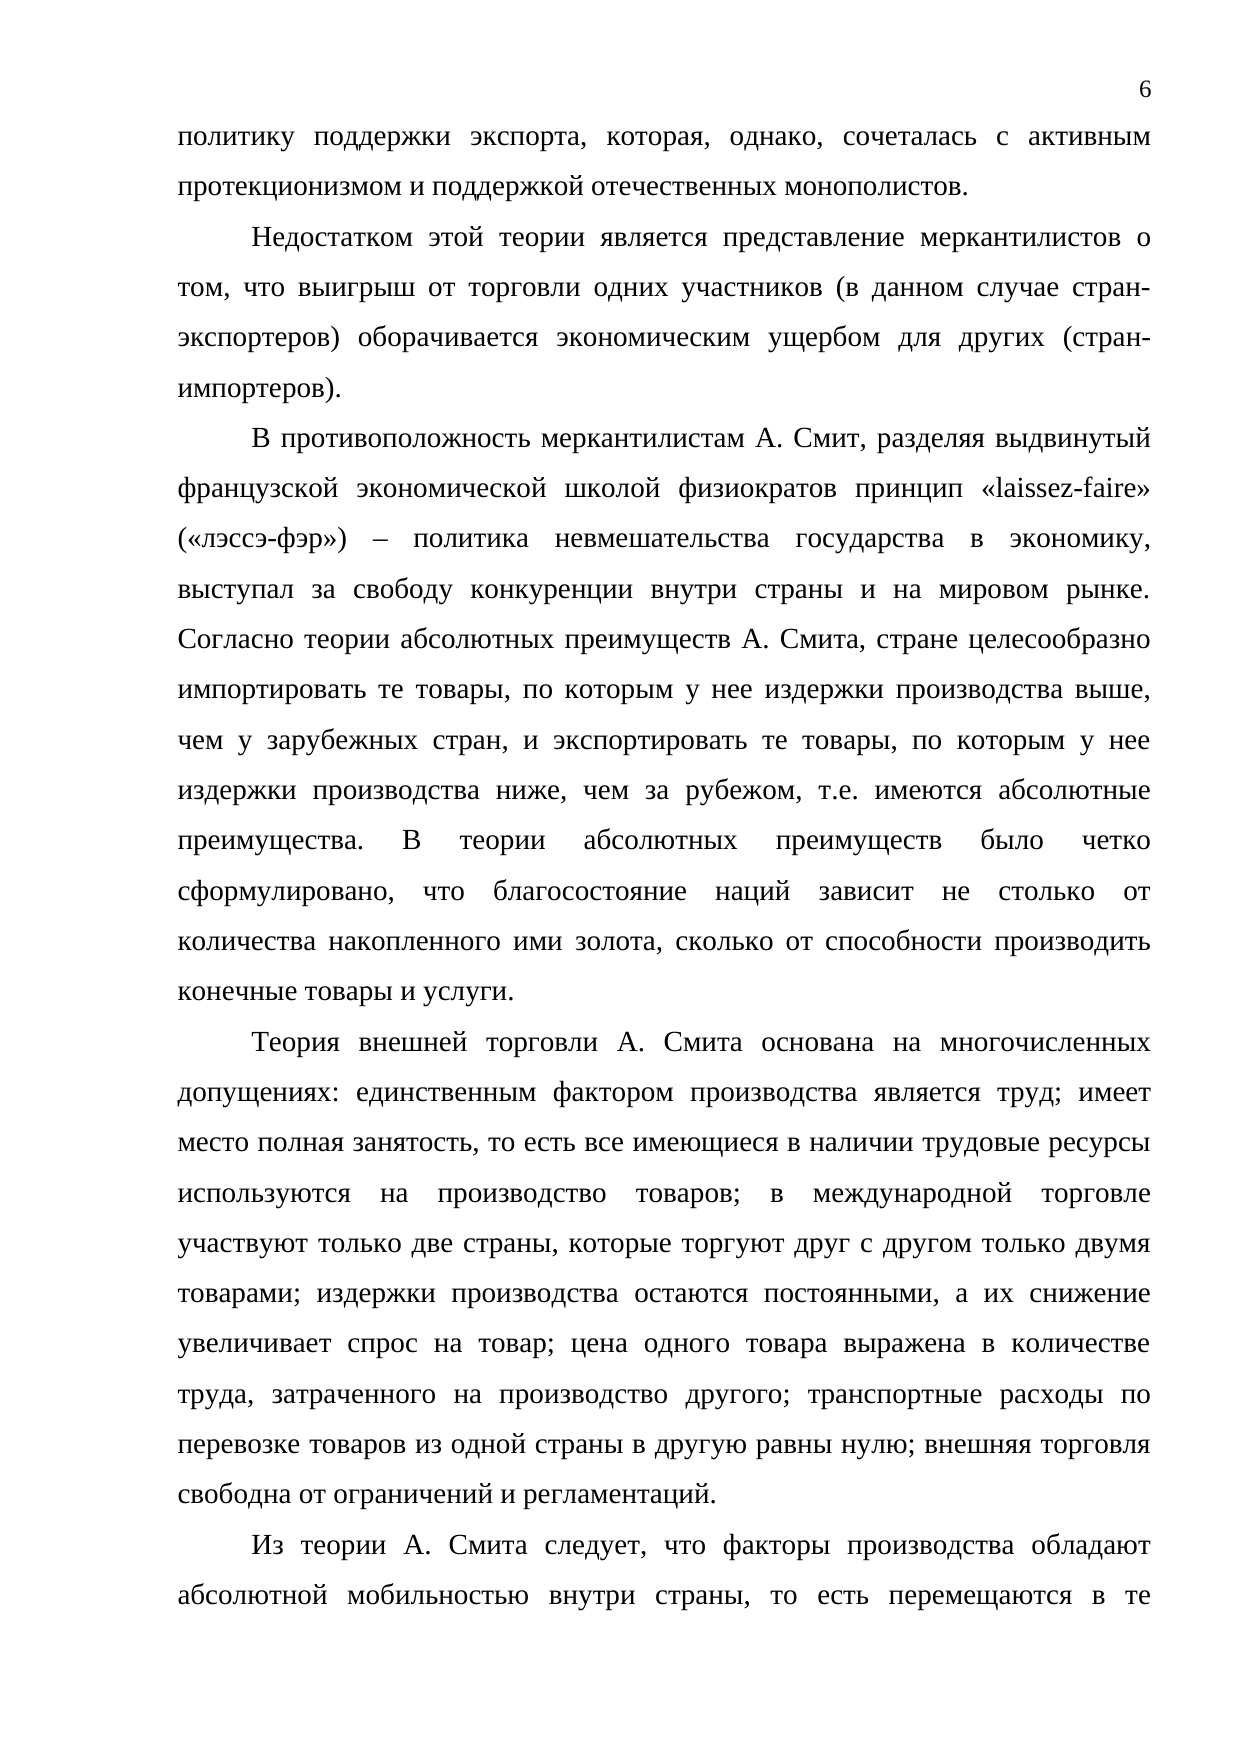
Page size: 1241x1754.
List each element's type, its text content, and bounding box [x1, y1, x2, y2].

text Недостатком этой теории является представление меркантилистов о том, что выигрыш от торговли одних участников (в данном случае стран-экспортеров) оборачивается экономическим ущербом для других (стран-импортеров). [177, 219, 1152, 403]
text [177, 118, 1152, 202]
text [177, 1527, 1152, 1611]
text Теория внешней торговли А. Смита основана на многочисленных допущениях: единственным фактором производства является труд; имеет место полная занятость, то есть все имеющиеся в наличии трудовые ресурсы используются на производство товаров; в международной торговле участвуют только две страны, которые торгуют друг с другом только двумя товарами; издержки производства остаются постоянными, а их снижение увеличивает спрос на товар; цена одного товара выражена в количестве труда, затраченного на производство другого; транспортные расходы по перевозке товаров из одной страны в другую равны нулю; внешняя торговля свободна от ограничений и регламентаций. [177, 1024, 1152, 1510]
text В противоположность меркантилистам А. Смит, разделяя выдвинутый французской экономической школой физиократов принцип «laissez-faire» («лэссэ-фэр») – политика невмешательства государства в экономику, выступал за свободу конкуренции внутри страны и на мировом рынке. Согласно теории абсолютных преимуществ А. Смита, стране целесообразно импортировать те товары, по которым у нее издержки производства выше, чем у зарубежных стран, и экспортировать те товары, по которым у нее издержки производства ниже, чем за рубежом, т.е. имеются абсолютные преимущества. В теории абсолютных преимуществ было четко сформулировано, что благосостояние наций зависит не столько от количества накопленного ими золота, сколько от способности производить конечные товары и услуги. [177, 420, 1152, 1007]
